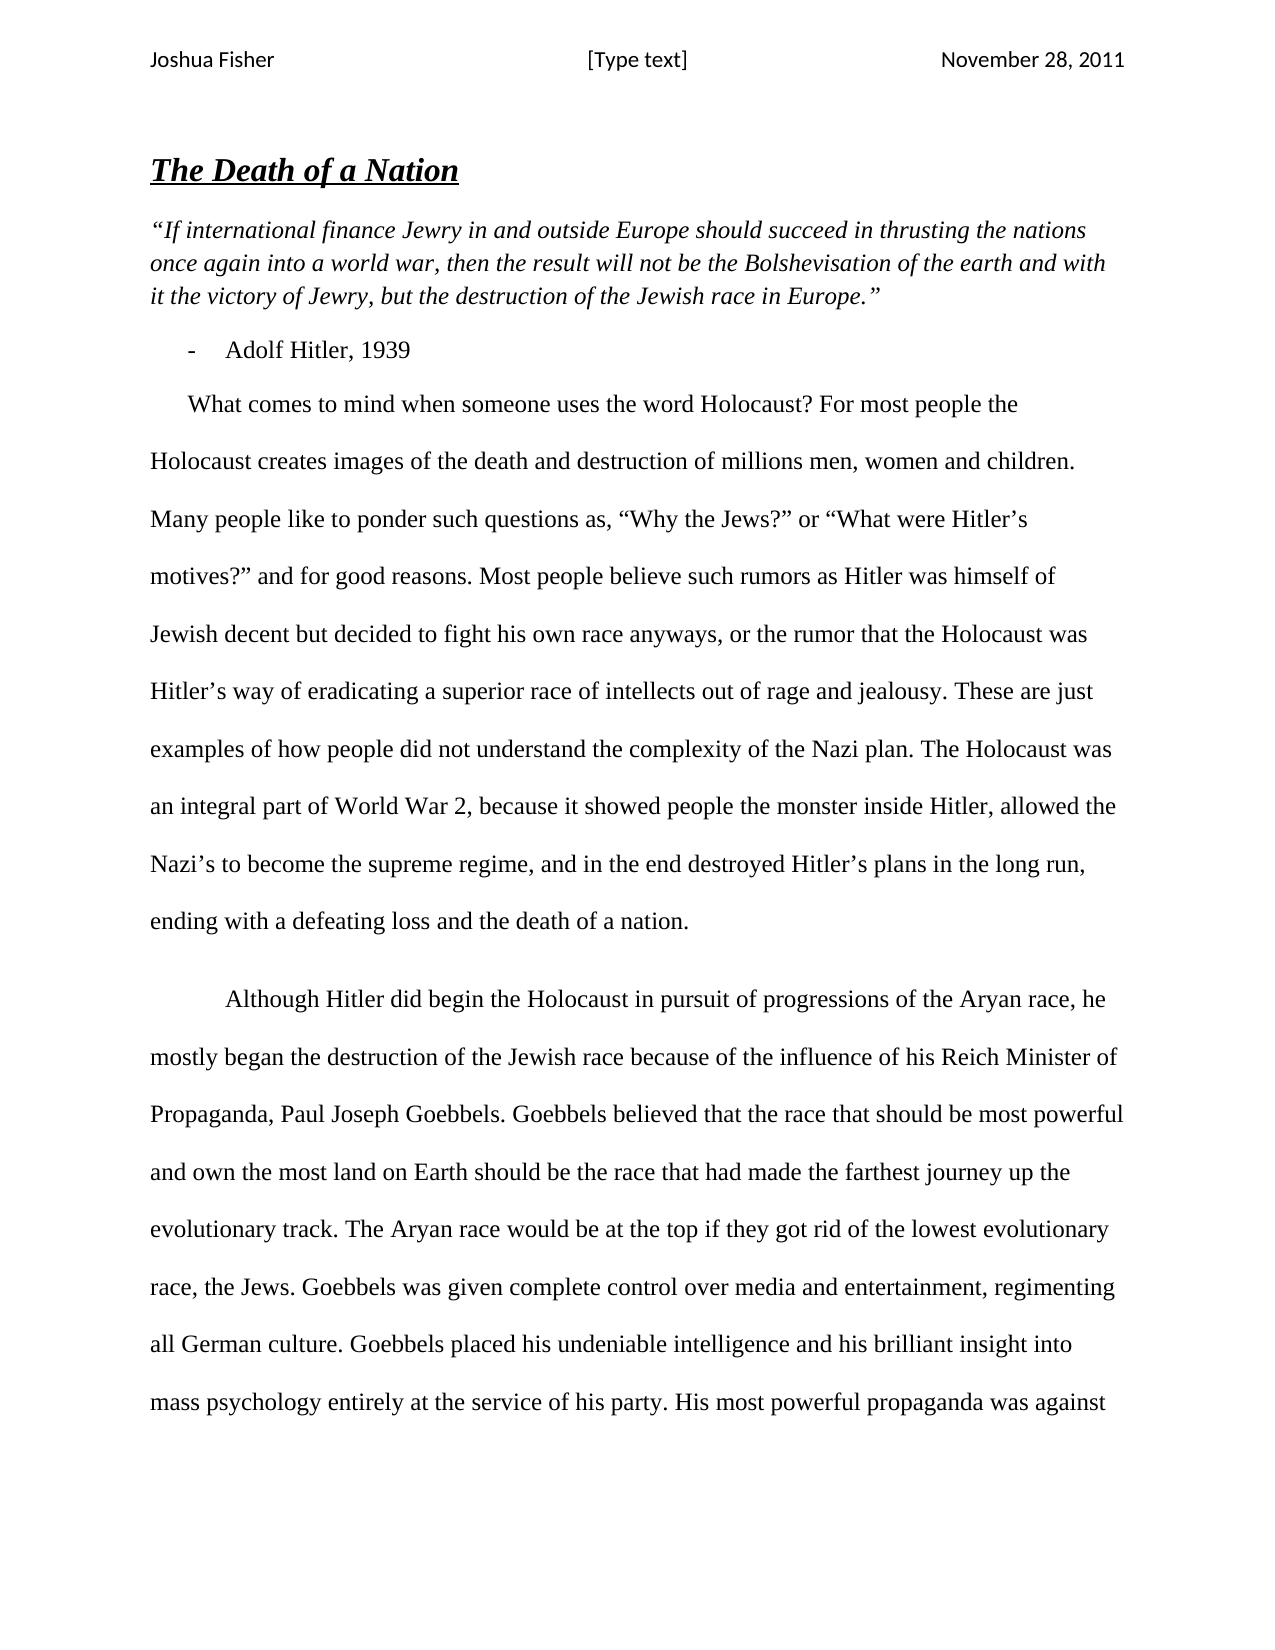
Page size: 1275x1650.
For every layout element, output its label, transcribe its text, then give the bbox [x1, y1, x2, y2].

text What comes to mind when someone uses the word Holocaust? For most people the Holocaust creates images of the death and destruction of millions men, women and children. Many people like to ponder such questions as, “Why the Jews?” or “What were Hitler’s motives?” and for good reasons. Most people believe such rumors as Hitler was himself of Jewish decent but decided to fight his own race anyways, or the rumor that the Holocaust was Hitler’s way of eradicating a superior race of intellects out of rage and jealousy. These are just examples of how people did not understand the complexity of the Nazi plan. The Holocaust was an integral part of World War 2, because it showed people the monster inside Hitler, allowed the Nazi’s to become the supreme regime, and in the end destroyed Hitler’s plans in the long run, ending with a defeating loss and the death of a nation. [150, 389, 1125, 935]
text The Death of a Nation [150, 150, 1125, 188]
text “If international finance Jewry in and outside Europe should succeed in thrusting the nations once again into a world war, then the result will not be the Bolshevisation of the earth and with it the victory of Jewry, but the destruction of the Jewish race in Europe.” [150, 215, 1125, 310]
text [150, 984, 1125, 1416]
list Adolf Hitler, 1939 [187, 335, 1125, 363]
